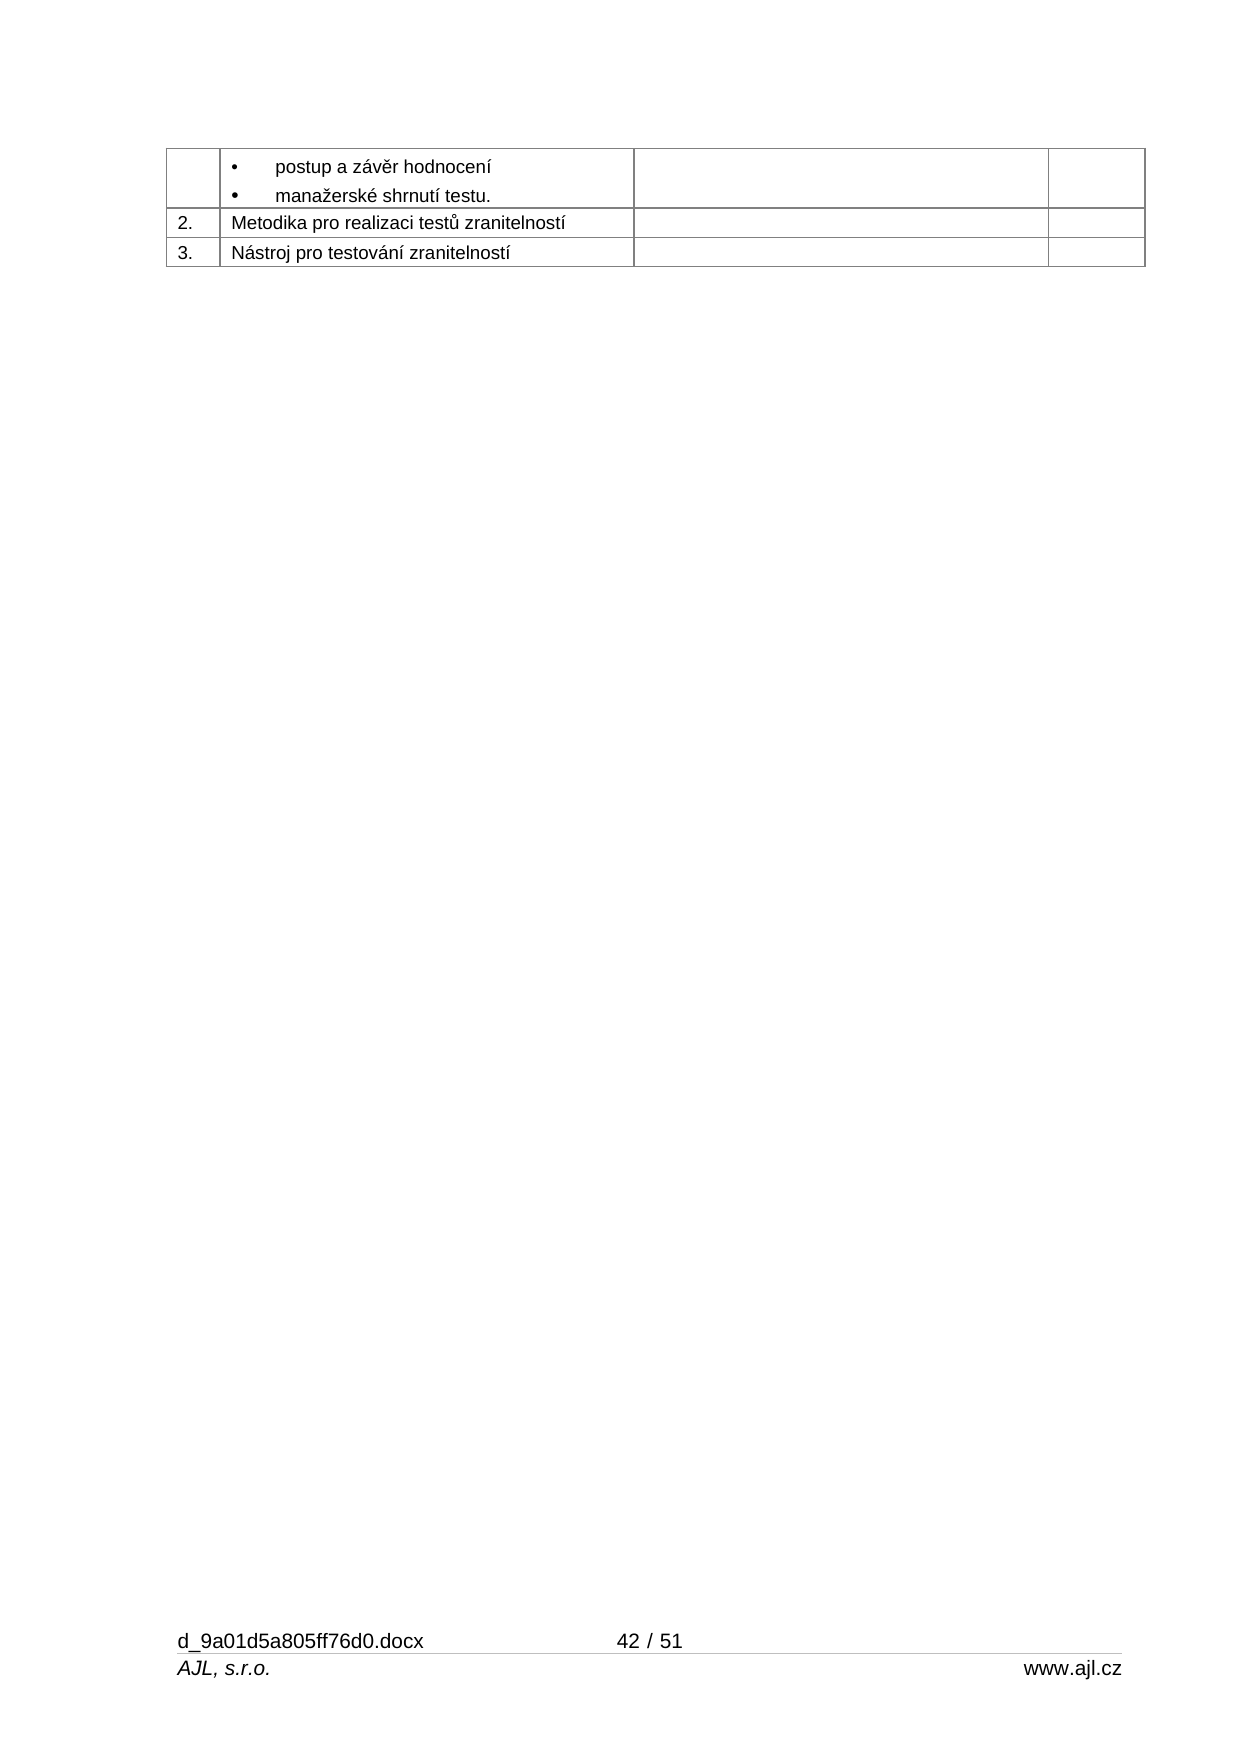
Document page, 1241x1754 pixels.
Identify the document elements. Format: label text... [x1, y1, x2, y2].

table_cell [1049, 149, 1144, 207]
table_cell [635, 149, 1048, 207]
table_cell [635, 238, 1048, 266]
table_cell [221, 149, 633, 207]
table_cell [635, 209, 1048, 237]
table_cell [167, 209, 219, 237]
table_cell [167, 238, 219, 266]
table_cell [167, 149, 219, 207]
table_cell [1049, 238, 1144, 266]
table_cell Metodika pro realizaci testů zranitelností [221, 209, 633, 237]
table_cell Nástroj pro testování zranitelností [221, 238, 633, 266]
table_cell [1049, 209, 1144, 237]
